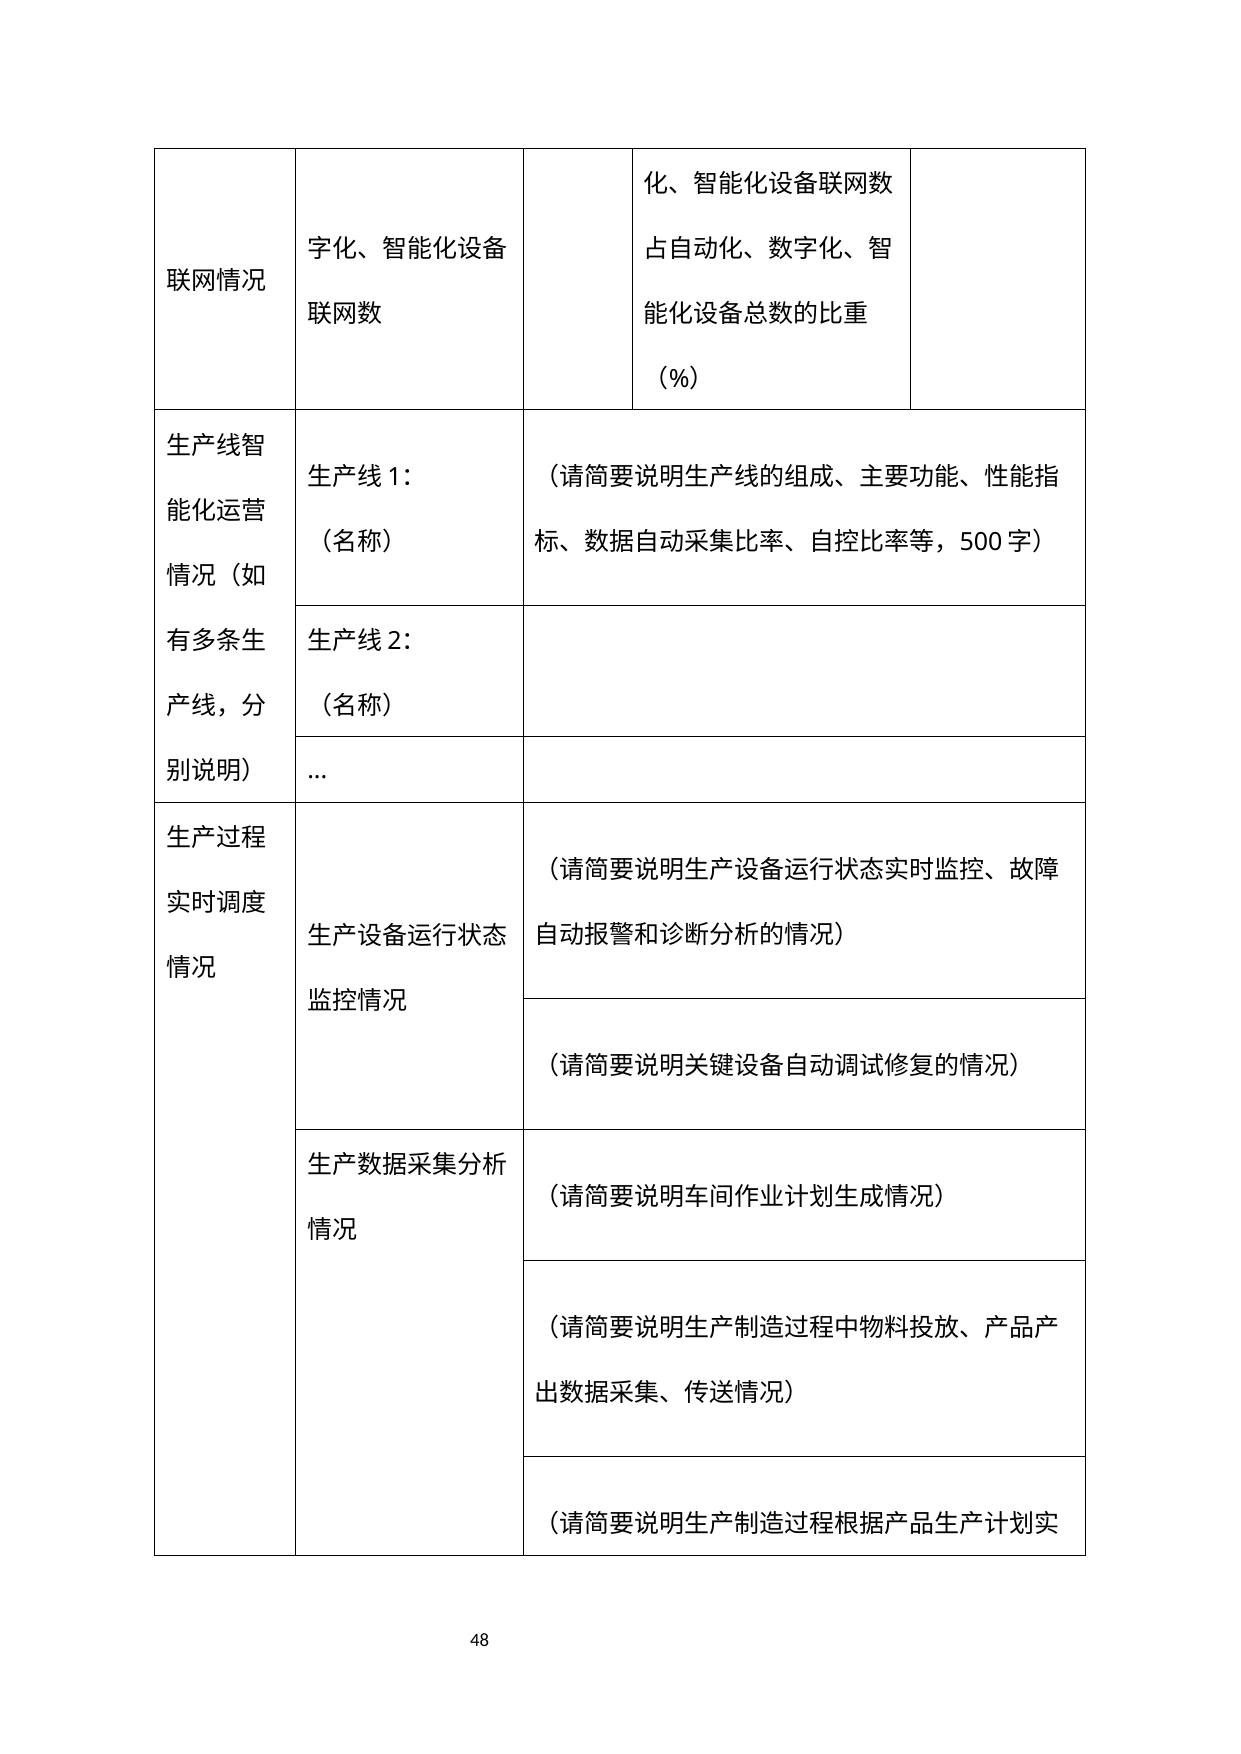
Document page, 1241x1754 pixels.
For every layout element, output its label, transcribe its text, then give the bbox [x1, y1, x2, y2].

table_cell [524, 737, 1085, 802]
table_cell （请简要说明生产制造过程中物料投放、产品产出数据采集、传送情况） [524, 1261, 1085, 1456]
table_cell ... [296, 737, 523, 802]
table_cell （请简要说明生产线的组成、主要功能、性能指标、数据自动采集比率、自控比率等，500字） [524, 410, 1085, 605]
table_cell [524, 149, 632, 409]
table_cell （请简要说明关键设备自动调试修复的情况） [524, 999, 1085, 1129]
table_cell （请简要说明车间作业计划生成情况） [524, 1130, 1085, 1260]
table_cell 生产设备运行状态监控情况 [296, 803, 523, 1129]
table_cell [911, 149, 1085, 409]
table_cell 生产数据采集分析情况 [296, 1130, 523, 1554]
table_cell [524, 1457, 1085, 1554]
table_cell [633, 149, 910, 409]
table_cell 生产过程实时调度情况 [155, 803, 295, 1554]
table_cell 车间内自动化、数字化、智能化设备联网数 [296, 149, 523, 409]
table_cell 生产线1： （名称） [296, 410, 523, 605]
table_cell 车间设备联网情况 [155, 149, 295, 409]
table_cell [524, 606, 1085, 736]
table_cell （请简要说明生产设备运行状态实时监控、故障自动报警和诊断分析的情况） [524, 803, 1085, 998]
table_cell 生产线2： （名称） [296, 606, 523, 736]
table_cell 生产线智能化运营情况（如有多条生产线，分别说明） [155, 410, 295, 802]
